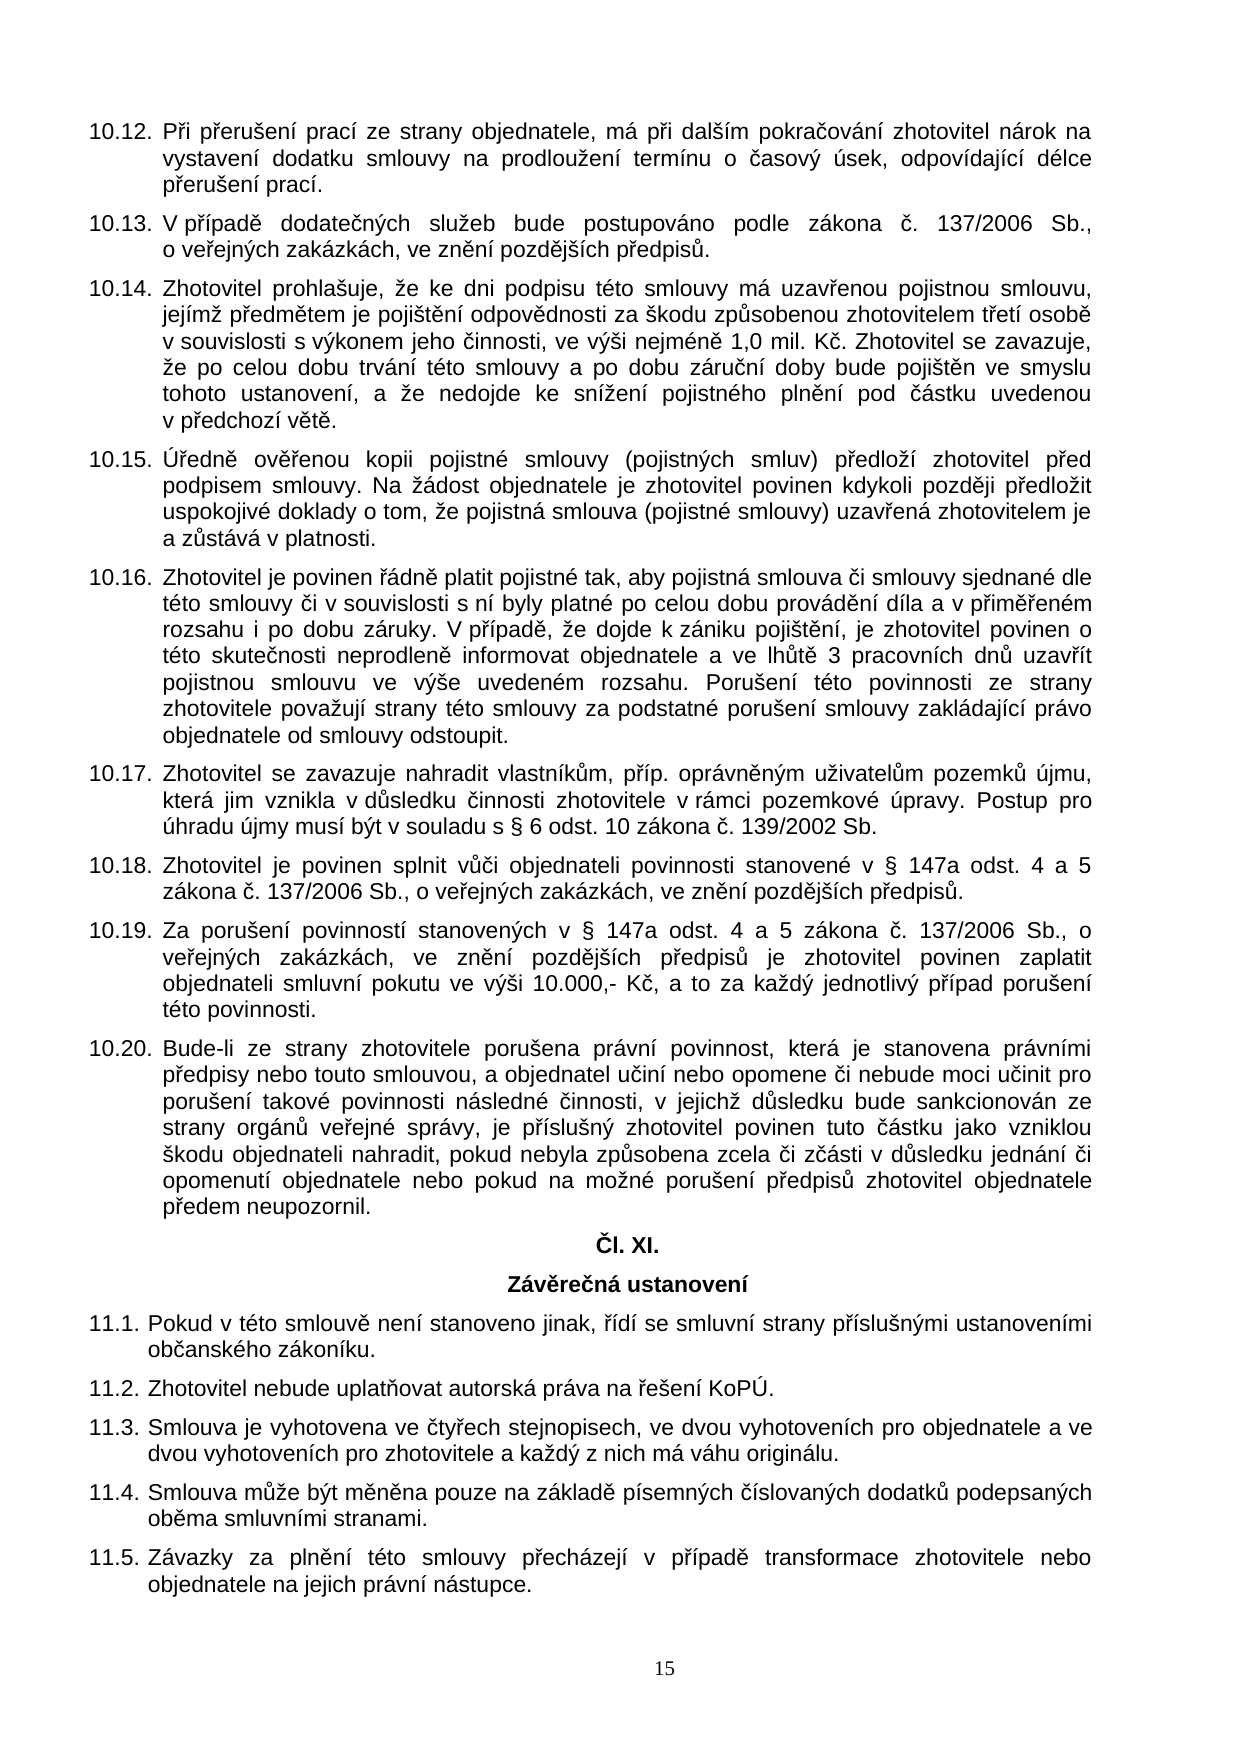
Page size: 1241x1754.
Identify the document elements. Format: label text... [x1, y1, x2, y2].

list Zhotovitel prohlašuje, že ke dni podpisu této smlouvy má uzavřenou pojistnou smlouvu, jejímž předmětem je pojištění odpovědnosti za škodu způsobenou zhotovitelem třetí osobě v souvislosti s výkonem jeho činnosti, ve výši nejméně 1,0 mil. Kč. Zhotovitel se zavazuje, že po celou dobu trvání této smlouvy a po dobu záruční doby bude pojištěn ve smyslu tohoto ustanovení, a že nedojde ke snížení pojistného plnění pod částku uvedenou v předchozí větě. [89, 275, 1092, 433]
subtitle Závěrečná ustanovení [162, 1271, 1092, 1297]
list Smlouva může být měněna pouze na základě písemných číslovaných dodatků podepsaných oběma smluvními stranami. [89, 1479, 1092, 1532]
list Závazky za plnění této smlouvy přecházejí v případě transformace zhotovitele nebo objednatele na jejich právní nástupce. [89, 1544, 1092, 1597]
list Pokud v této smlouvě není stanoveno jinak, řídí se smluvní strany příslušnými ustanoveními občanského zákoníku. [89, 1310, 1092, 1362]
list Zhotovitel se zavazuje nahradit vlastníkům, příp. oprávněným uživatelům pozemků újmu, která jim vznikla v důsledku činnosti zhotovitele v rámci pozemkové úpravy. Postup pro úhradu újmy musí být v souladu s § 6 odst. 10 zákona č. 139/2002 Sb. [89, 760, 1092, 839]
list Za porušení povinností stanovených v § 147a odst. 4 a 5 zákona č. 137/2006 Sb., o veřejných zakázkách, ve znění pozdějších předpisů je zhotovitel povinen zaplatit objednateli smluvní pokutu ve výši 10.000,- Kč, a to za každý jednotlivý případ porušení této povinnosti. [89, 917, 1092, 1023]
list Bude-li ze strany zhotovitele porušena právní povinnost, která je stanovena právními předpisy nebo touto smlouvou, a objednatel učiní nebo opomene či nebude moci učinit pro porušení takové povinnosti následné činnosti, v jejichž důsledku bude sankcionován ze strany orgánů veřejné správy, je příslušný zhotovitel povinen tuto částku jako vzniklou škodu objednateli nahradit, pokud nebyla způsobena zcela či zčásti v důsledku jednání či opomenutí objednatele nebo pokud na možné porušení předpisů zhotovitel objednatele předem neupozornil. [89, 1035, 1092, 1219]
subtitle Čl. XI. [162, 1232, 1092, 1258]
list V případě dodatečných služeb bude postupováno podle zákona č. 137/2006 Sb., o veřejných zakázkách, ve znění pozdějších předpisů. [89, 210, 1092, 262]
list Zhotovitel je povinen splnit vůči objednateli povinnosti stanovené v § 147a odst. 4 a 5 zákona č. 137/2006 Sb., o veřejných zakázkách, ve znění pozdějších předpisů. [89, 852, 1092, 905]
list Zhotovitel nebude uplatňovat autorská práva na řešení KoPÚ. [89, 1375, 1092, 1401]
list Při přerušení prací ze strany objednatele, má při dalším pokračování zhotovitel nárok na vystavení dodatku smlouvy na prodloužení termínu o časový úsek, odpovídající délce přerušení prací. [89, 118, 1092, 197]
list Smlouva je vyhotovena ve čtyřech stejnopisech, ve dvou vyhotoveních pro objednatele a ve dvou vyhotoveních pro zhotovitele a každý z nich má váhu originálu. [89, 1414, 1092, 1467]
list Úředně ověřenou kopii pojistné smlouvy (pojistných smluv) předloží zhotovitel před podpisem smlouvy. Na žádost objednatele je zhotovitel povinen kdykoli později předložit uspokojivé doklady o tom, že pojistná smlouva (pojistné smlouvy) uzavřená zhotovitelem je a zůstává v platnosti. [89, 446, 1092, 551]
list Zhotovitel je povinen řádně platit pojistné tak, aby pojistná smlouva či smlouvy sjednané dle této smlouvy či v souvislosti s ní byly platné po celou dobu provádění díla a v přiměřeném rozsahu i po dobu záruky. V případě, že dojde k zániku pojištění, je zhotovitel povinen o této skutečnosti neprodleně informovat objednatele a ve lhůtě 3 pracovních dnů uzavřít pojistnou smlouvu ve výše uvedeném rozsahu. Porušení této povinnosti ze strany zhotovitele považují strany této smlouvy za podstatné porušení smlouvy zakládající právo objednatele od smlouvy odstoupit. [89, 563, 1092, 748]
